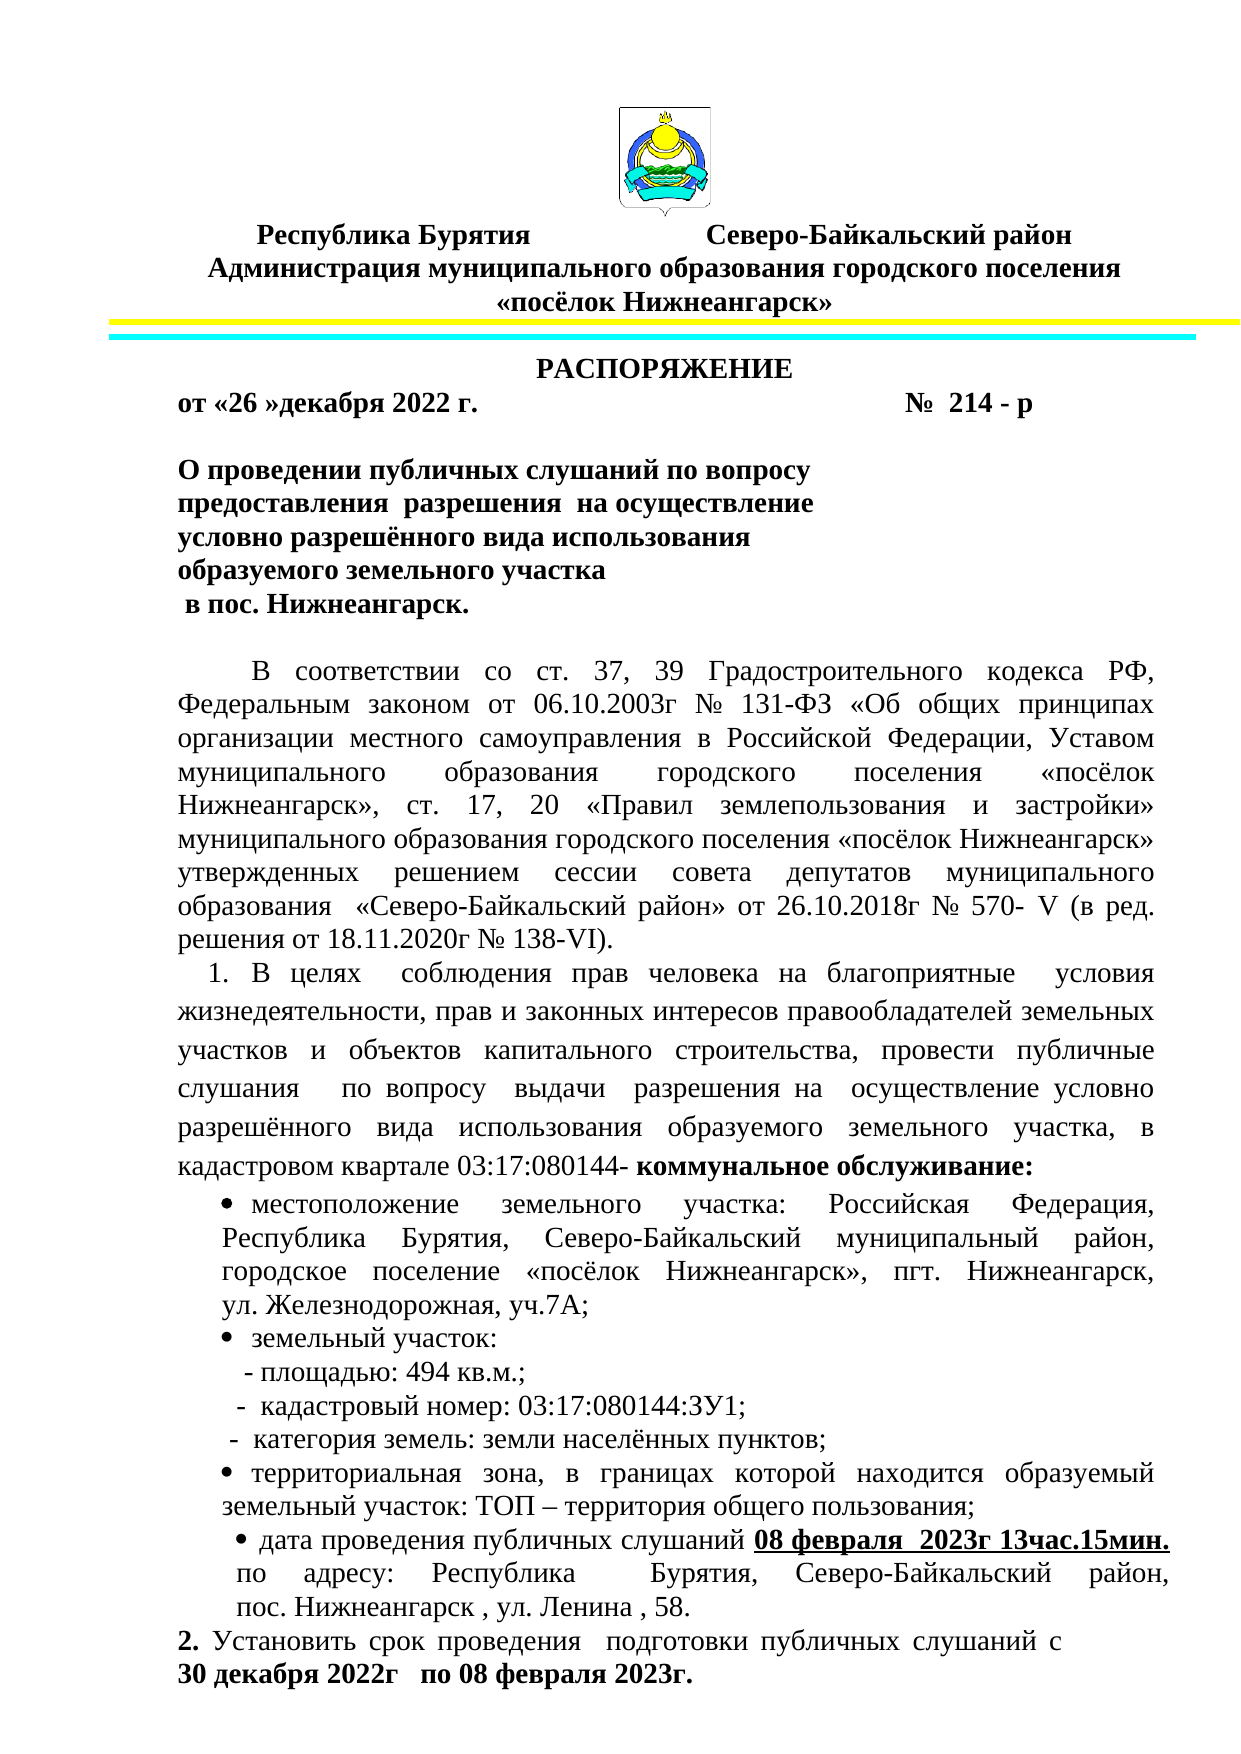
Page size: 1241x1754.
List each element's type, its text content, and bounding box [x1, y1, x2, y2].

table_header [166, 418, 1181, 1690]
text от «26 »декабря 2022 г. № 214 - р [177, 385, 1152, 418]
text «посёлок Нижнеангарск» [177, 284, 1152, 318]
text РАСПОРЯЖЕНИЕ [177, 351, 1152, 385]
title Администрация муниципального образования городского поселения [177, 251, 1152, 284]
title Республика Бурятия Северо-Байкальский район [177, 217, 1152, 251]
